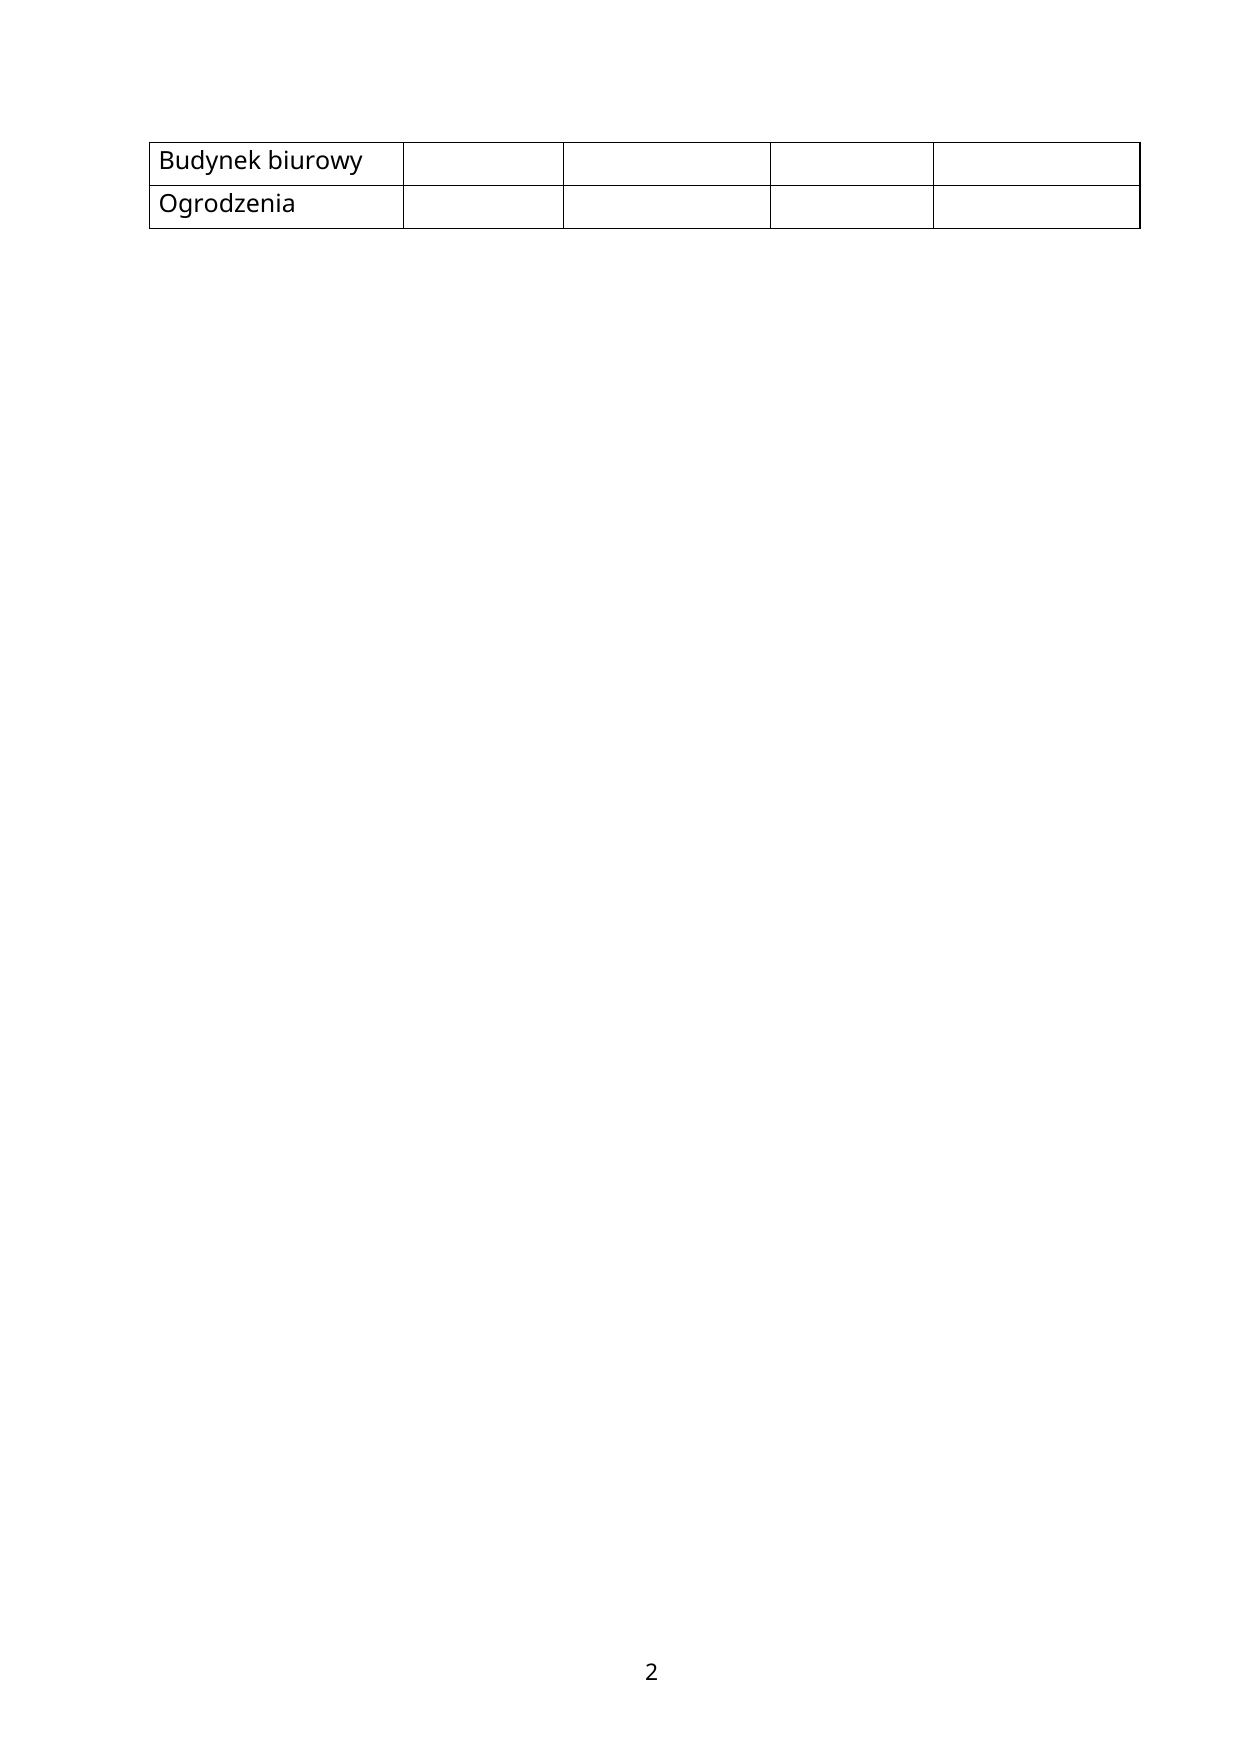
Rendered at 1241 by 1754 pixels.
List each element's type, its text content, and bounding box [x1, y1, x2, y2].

table_cell Ogrodzenia [150, 186, 403, 228]
table_cell [404, 143, 563, 185]
table_cell [404, 186, 563, 228]
table_cell [934, 186, 1139, 228]
table_cell Budynek biurowy [150, 143, 403, 185]
table_cell [771, 186, 933, 228]
table_cell [934, 143, 1139, 185]
table_cell [771, 143, 933, 185]
table_cell [564, 143, 770, 185]
table_cell [564, 186, 770, 228]
